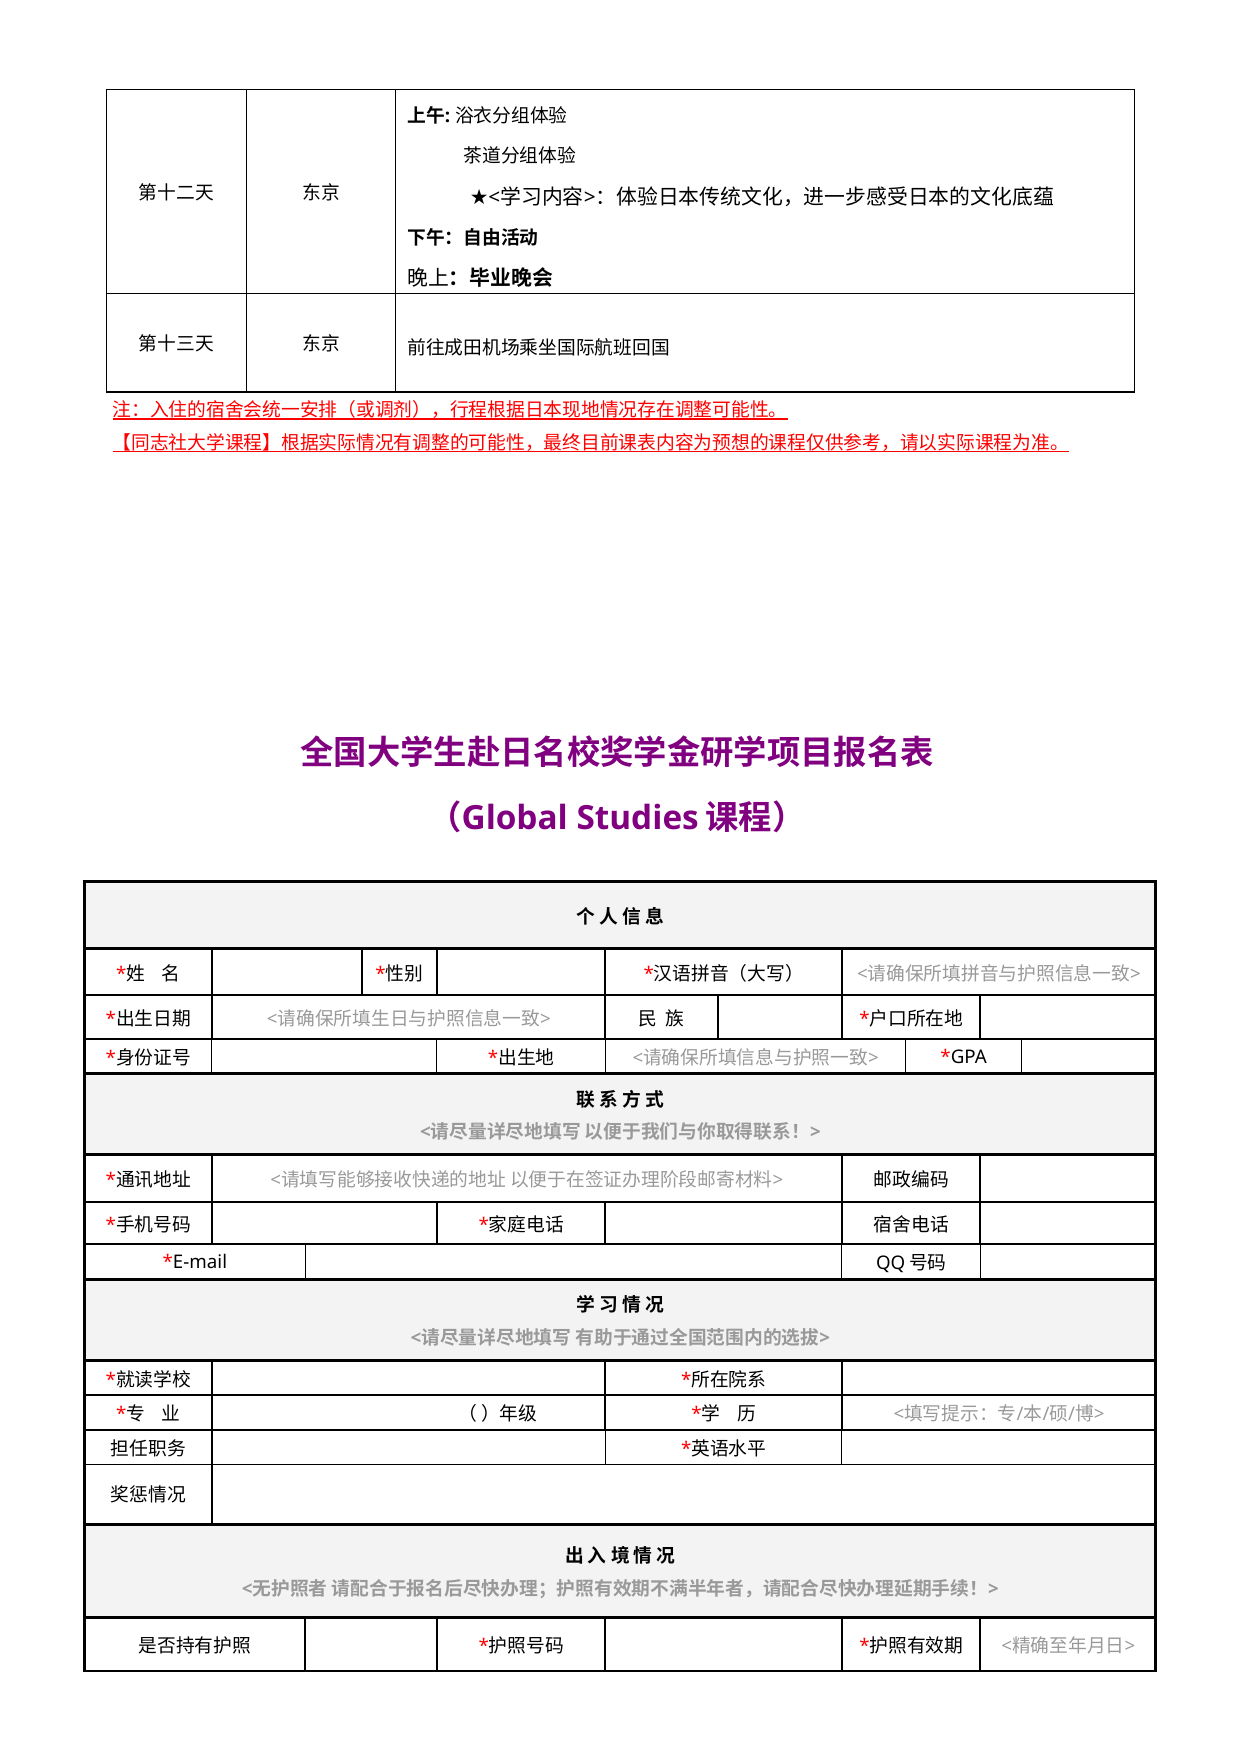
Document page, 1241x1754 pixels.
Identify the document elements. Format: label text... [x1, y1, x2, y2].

table_cell [981, 996, 1154, 1038]
table_cell *家庭电话 [438, 1203, 604, 1243]
table_cell <请填写能够接收快递的地址 以便于在签证办理阶段邮寄材料> [213, 1156, 841, 1201]
table_cell [842, 1431, 1154, 1463]
table_cell *GPA [906, 1040, 1021, 1072]
table_cell [981, 1245, 1154, 1278]
table_cell <填写提示：专/本/硕/博> [843, 1396, 1154, 1429]
table_cell [981, 1156, 1154, 1201]
table_cell *就读学校 [86, 1362, 211, 1394]
table_cell 第十二天 [107, 90, 246, 293]
table_cell <请确保所填生日与护照信息一致> [213, 996, 604, 1038]
table_cell 出 入 境 情 况 <无护照者 请配合于报名后尽快办理；护照有效期不满半年者，请配合尽快办理延期手续！> [86, 1526, 1154, 1616]
table_cell *出生地 [437, 1040, 605, 1072]
table_cell *护照号码 [438, 1619, 604, 1670]
table_cell 宿舍电话 [843, 1203, 979, 1243]
table_cell *手机号码 [86, 1203, 211, 1243]
table_cell *E-mail [86, 1245, 305, 1278]
table_cell [1022, 1040, 1154, 1072]
table_cell *通讯地址 [86, 1156, 211, 1201]
table_cell *出生日期 [86, 996, 211, 1038]
table_cell [213, 1431, 605, 1463]
table_cell 奖惩情况 [86, 1465, 211, 1523]
table_cell 邮政编码 [843, 1156, 979, 1201]
table_cell *身份证号 [86, 1040, 211, 1072]
table_cell 上午: 浴衣分组体验 茶道分组体验 ★<学习内容>：体验日本传统文化，进一步感受日本的文化底蕴 下午：自由活动 晚上：毕业晚会 [396, 90, 1134, 293]
table_cell QQ号码 [842, 1245, 980, 1278]
table_cell 第十三天 [107, 294, 246, 391]
table_cell *英语水平 [606, 1431, 841, 1463]
table_cell [438, 950, 604, 994]
table_cell [306, 1245, 841, 1278]
text （Global Studies课程） [75, 782, 1158, 847]
table_cell （ ）年级 [213, 1396, 604, 1429]
table_cell [606, 1619, 841, 1670]
table_cell 前往成田机场乘坐国际航班回国 [396, 294, 1134, 391]
text 注：入住的宿舍会统一安排（或调剂），行程根据日本现地情况存在调整可能性。 [75, 392, 1158, 425]
table_cell [306, 1619, 436, 1670]
table_header 个 人 信 息 [86, 883, 1154, 947]
table_cell [843, 1362, 1154, 1394]
table_cell *学 历 [606, 1396, 841, 1429]
table_cell [212, 1040, 436, 1072]
table_cell 联 系 方 式 <请尽量详尽地填写 以便于我们与你取得联系！> [86, 1075, 1154, 1153]
table_cell 是否持有护照 [86, 1619, 304, 1670]
table_cell 民 族 [606, 996, 717, 1038]
table_cell 学 习 情 况 <请尽量详尽地填写 有助于通过全国范围内的选拔> [86, 1281, 1154, 1359]
table_cell *户口所在地 [843, 996, 979, 1038]
table_cell <请确保所填拼音与护照信息一致> [843, 950, 1154, 994]
table_cell *护照有效期 [843, 1619, 979, 1670]
table_cell 东京 [247, 90, 395, 293]
table_cell [213, 1362, 604, 1394]
table_cell 东京 [247, 294, 395, 391]
table_cell <精确至年月日> [981, 1619, 1154, 1670]
table_cell [213, 1203, 436, 1243]
table_cell [213, 1465, 1154, 1523]
text 全国大学生赴日名校奖学金研学项目报名表 [75, 717, 1158, 782]
table_cell [606, 1203, 841, 1243]
table_cell [981, 1203, 1154, 1243]
table_cell [719, 996, 841, 1038]
table_cell *所在院系 [606, 1362, 841, 1394]
table_cell 担任职务 [86, 1431, 211, 1463]
table_cell *性别 [363, 950, 436, 994]
table_cell *姓 名 [86, 950, 211, 994]
table_cell *汉语拼音（大写） [606, 950, 841, 994]
table_cell [213, 950, 361, 994]
table_cell <请确保所填信息与护照一致> [606, 1040, 905, 1072]
table_cell *专 业 [86, 1396, 211, 1429]
text 【同志社大学课程】根据实际情况有调整的可能性，最终目前课表内容为预想的课程仅供参考，请以实际课程为准。 [75, 425, 1158, 457]
